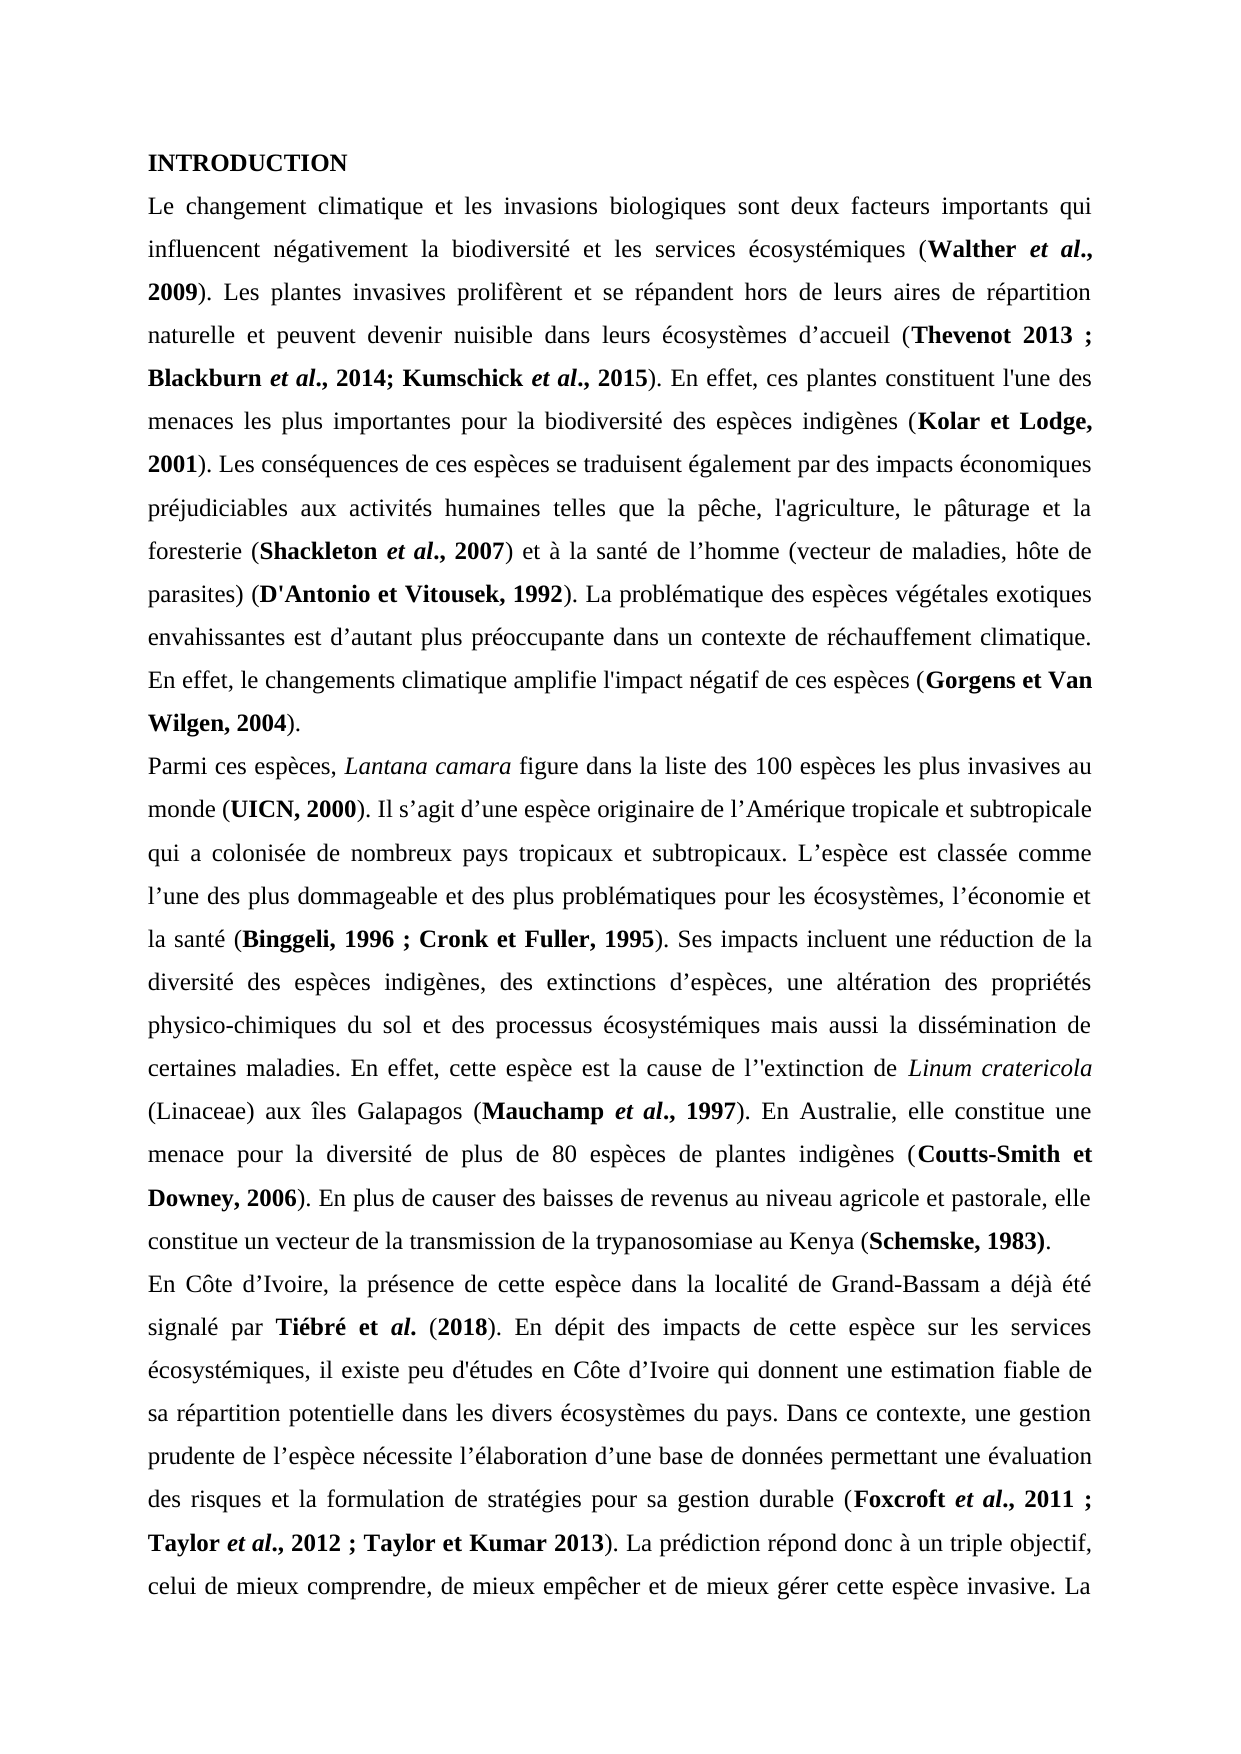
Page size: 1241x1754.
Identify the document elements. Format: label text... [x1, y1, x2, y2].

text INTRODUCTION [148, 148, 1093, 176]
text Parmi ces espèces, Lantana camara figure dans la liste des 100 espèces les plus invasives au monde (UICN, 2000). Il s’agit d’une espèce originaire de l’Amérique tropicale et subtropicale qui a colonisée de nombreux pays tropicaux et subtropicaux. L’espèce est classée comme l’une des plus dommageable et des plus problématiques pour les écosystèmes, l’économie et la santé (Binggeli, 1996 ; Cronk et Fuller, 1995). Ses impacts incluent une réduction de la diversité des espèces indigènes, des extinctions d’espèces, une altération des propriétés physico-chimiques du sol et des processus écosystémiques mais aussi la dissémination de certaines maladies. En effet, cette espèce est la cause de l’'extinction de Linum cratericola (Linaceae) aux îles Galapagos (Mauchamp et al., 1997). En Australie, elle constitue une menace pour la diversité de plus de 80 espèces de plantes indigènes (Coutts-Smith et Downey, 2006). En plus de causer des baisses de revenus au niveau agricole et pastorale, elle constitue un vecteur de la transmission de la trypanosomiase au Kenya (Schemske, 1983). [148, 751, 1093, 1254]
text Le changement climatique et les invasions biologiques sont deux facteurs importants qui influencent négativement la biodiversité et les services écosystémiques (Walther et al., 2009). Les plantes invasives prolifèrent et se répandent hors de leurs aires de répartition naturelle et peuvent devenir nuisible dans leurs écosystèmes d’accueil (Thevenot 2013 ; Blackburn et al., 2014; Kumschick et al., 2015). En effet, ces plantes constituent l'une des menaces les plus importantes pour la biodiversité des espèces indigènes (Kolar et Lodge, 2001). Les conséquences de ces espèces se traduisent également par des impacts économiques préjudiciables aux activités humaines telles que la pêche, l'agriculture, le pâturage et la foresterie (Shackleton et al., 2007) et à la santé de l’homme (vecteur de maladies, hôte de parasites) (D'Antonio et Vitousek, 1992). La problématique des espèces végétales exotiques envahissantes est d’autant plus préoccupante dans un contexte de réchauffement climatique. En effet, le changements climatique amplifie l'impact négatif de ces espèces (Gorgens et Van Wilgen, 2004). [148, 191, 1093, 737]
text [148, 1269, 1093, 1599]
